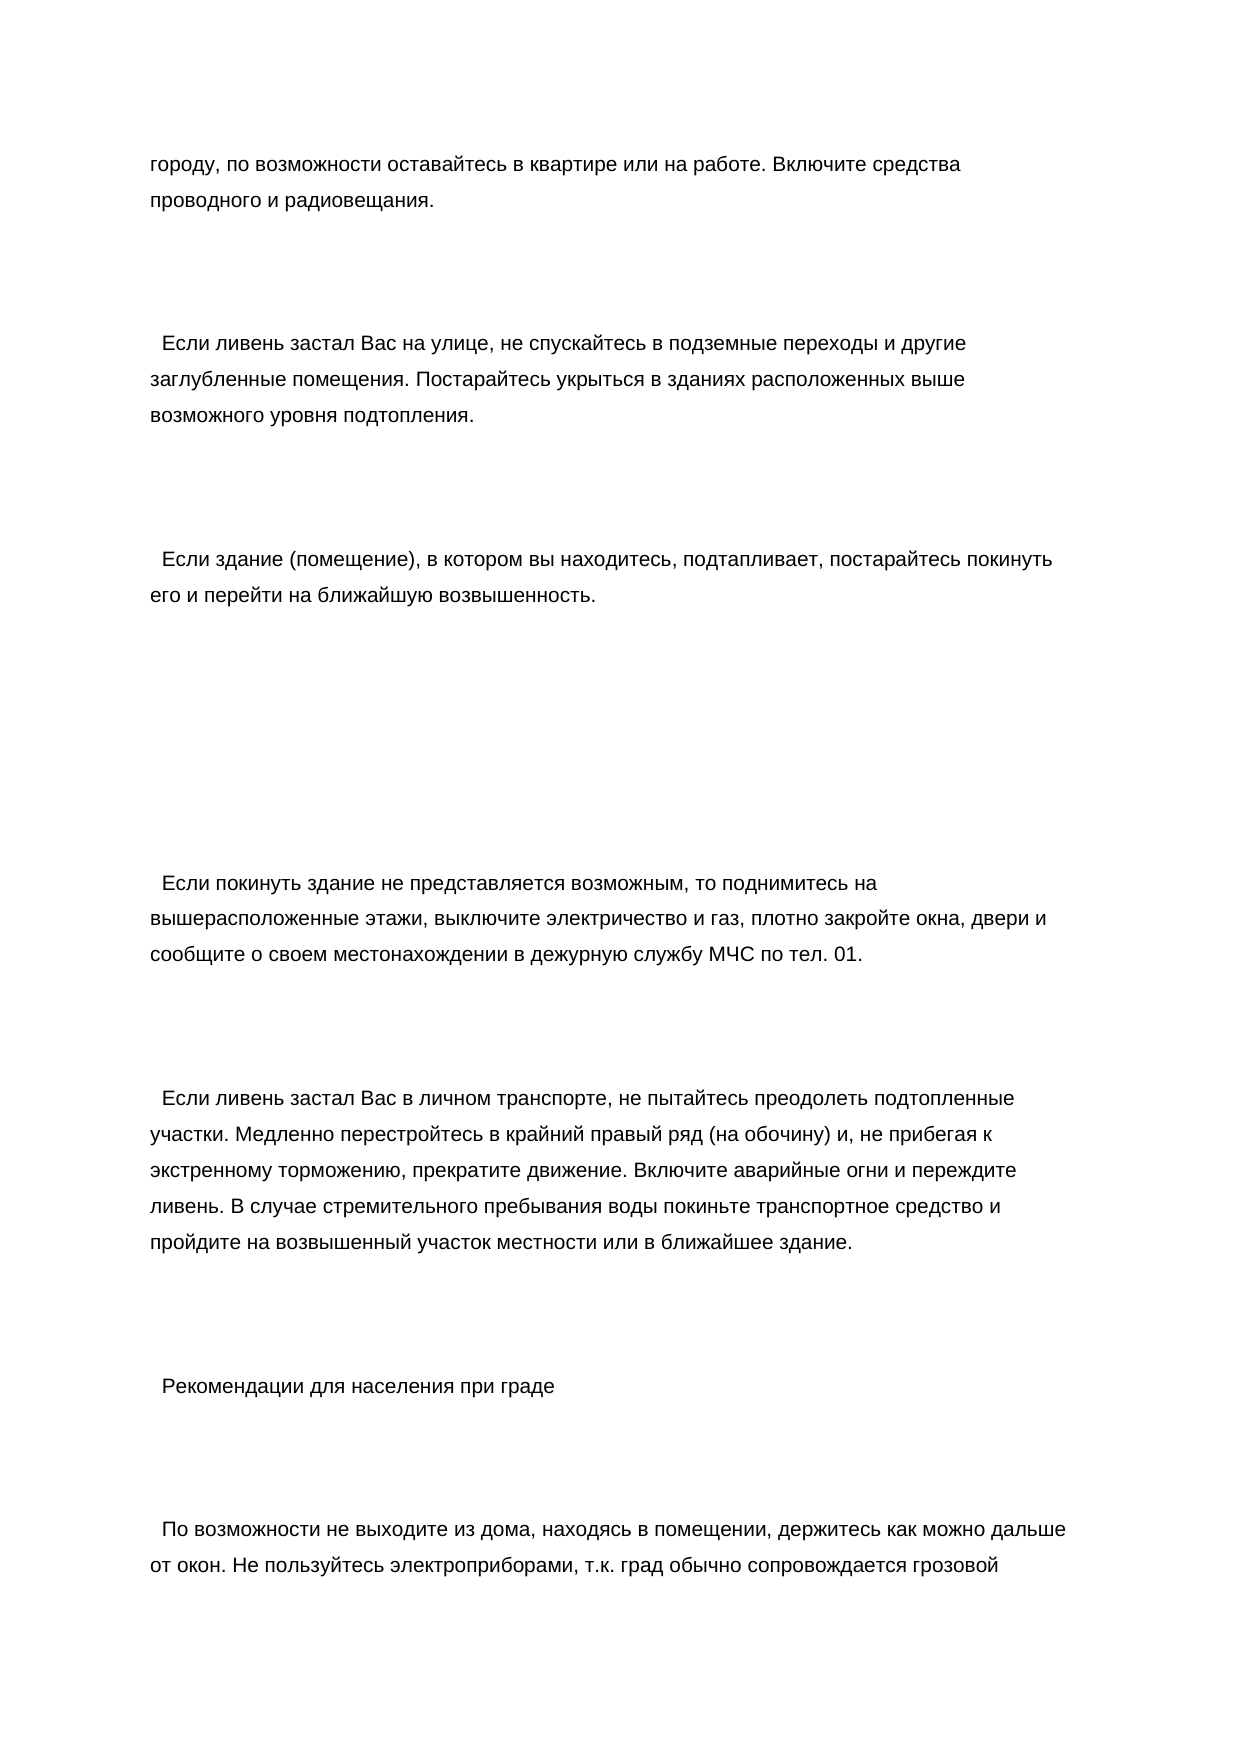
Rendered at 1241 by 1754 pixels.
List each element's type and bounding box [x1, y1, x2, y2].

table_cell [140, 150, 1078, 1577]
